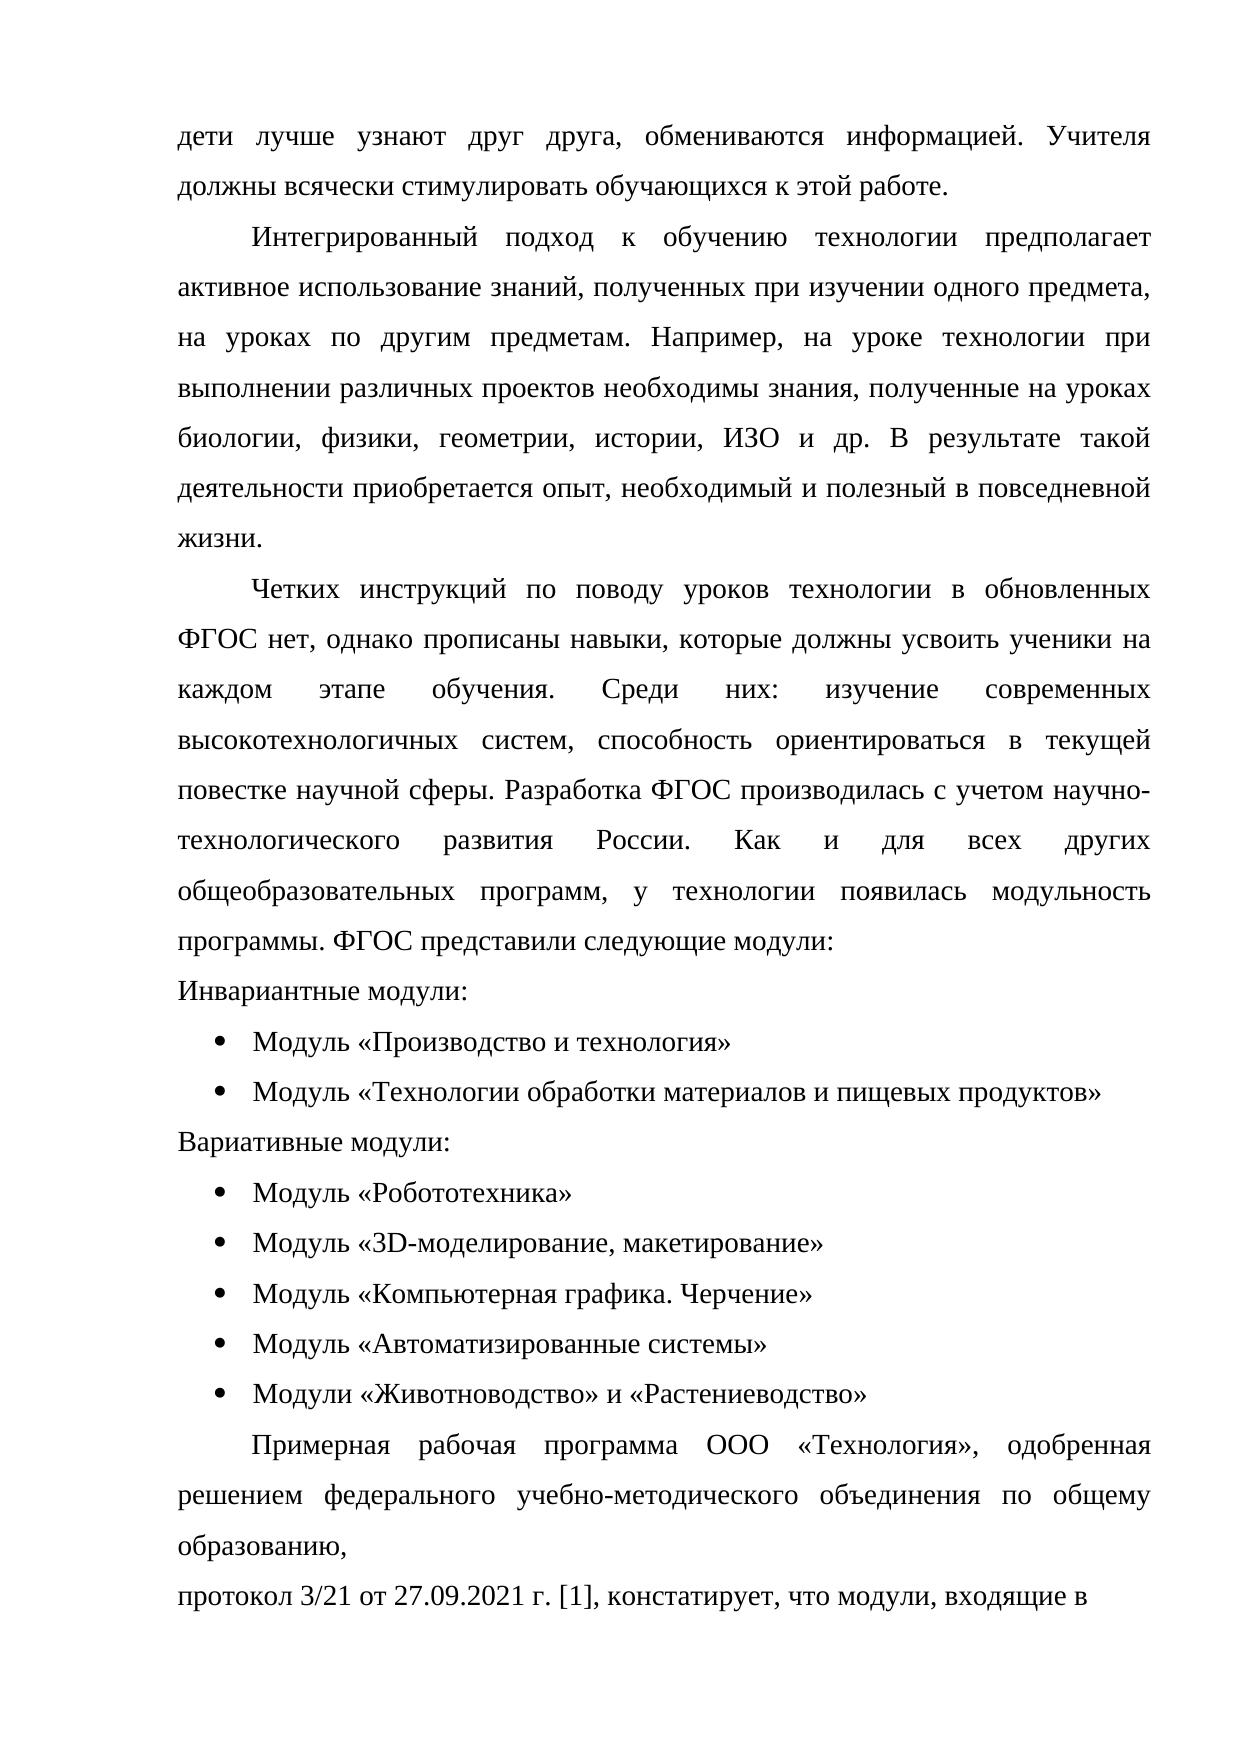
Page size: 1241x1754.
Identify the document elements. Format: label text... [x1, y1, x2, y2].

text Примерная рабочая программа ООО «Технология», одобренная решением федерального учебно-методического объединения по общему образованию, [177, 1427, 1152, 1561]
list Модуль «3D-моделирование, макетирование» [215, 1225, 1152, 1259]
list Модули «Животноводство» и «Растениеводство» [215, 1377, 1152, 1410]
text Вариативные модули: [177, 1124, 1152, 1158]
text Интегрированный подход к обучению технологии предполагает активное использование знаний, полученных при изучении одного предмета, на уроках по другим предметам. Например, на уроке технологии при выполнении различных проектов необходимы знания, полученные на уроках биологии, физики, геометрии, истории, ИЗО и др. В результате такой деятельности приобретается опыт, необходимый и полезный в повседневной жизни. [177, 219, 1152, 554]
text протокол 3/21 от 27.09.2021 г. [1], констатирует, что модули, входящие в [177, 1578, 1152, 1611]
list Модуль «Производство и технология» [215, 1024, 1152, 1057]
list Модуль «Автоматизированные системы» [215, 1326, 1152, 1360]
text Инвариантные модули: [177, 973, 1152, 1007]
list Модуль «Компьютерная графика. Черчение» [215, 1276, 1152, 1309]
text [177, 118, 1152, 202]
list Модуль «Робототехника» [215, 1175, 1152, 1208]
text Четких инструкций по поводу уроков технологии в обновленных ФГОС нет, однако прописаны навыки, которые должны усвоить ученики на каждом этапе обучения. Среди них: изучение современных высокотехнологичных систем, способность ориентироваться в текущей повестке научной сферы. Разработка ФГОС производилась с учетом научно-технологического развития России. Как и для всех других общеобразовательных программ, у технологии появилась модульность программы. ФГОС представили следующие модули: [177, 571, 1152, 957]
list Модуль «Технологии обработки материалов и пищевых продуктов» [215, 1074, 1152, 1108]
